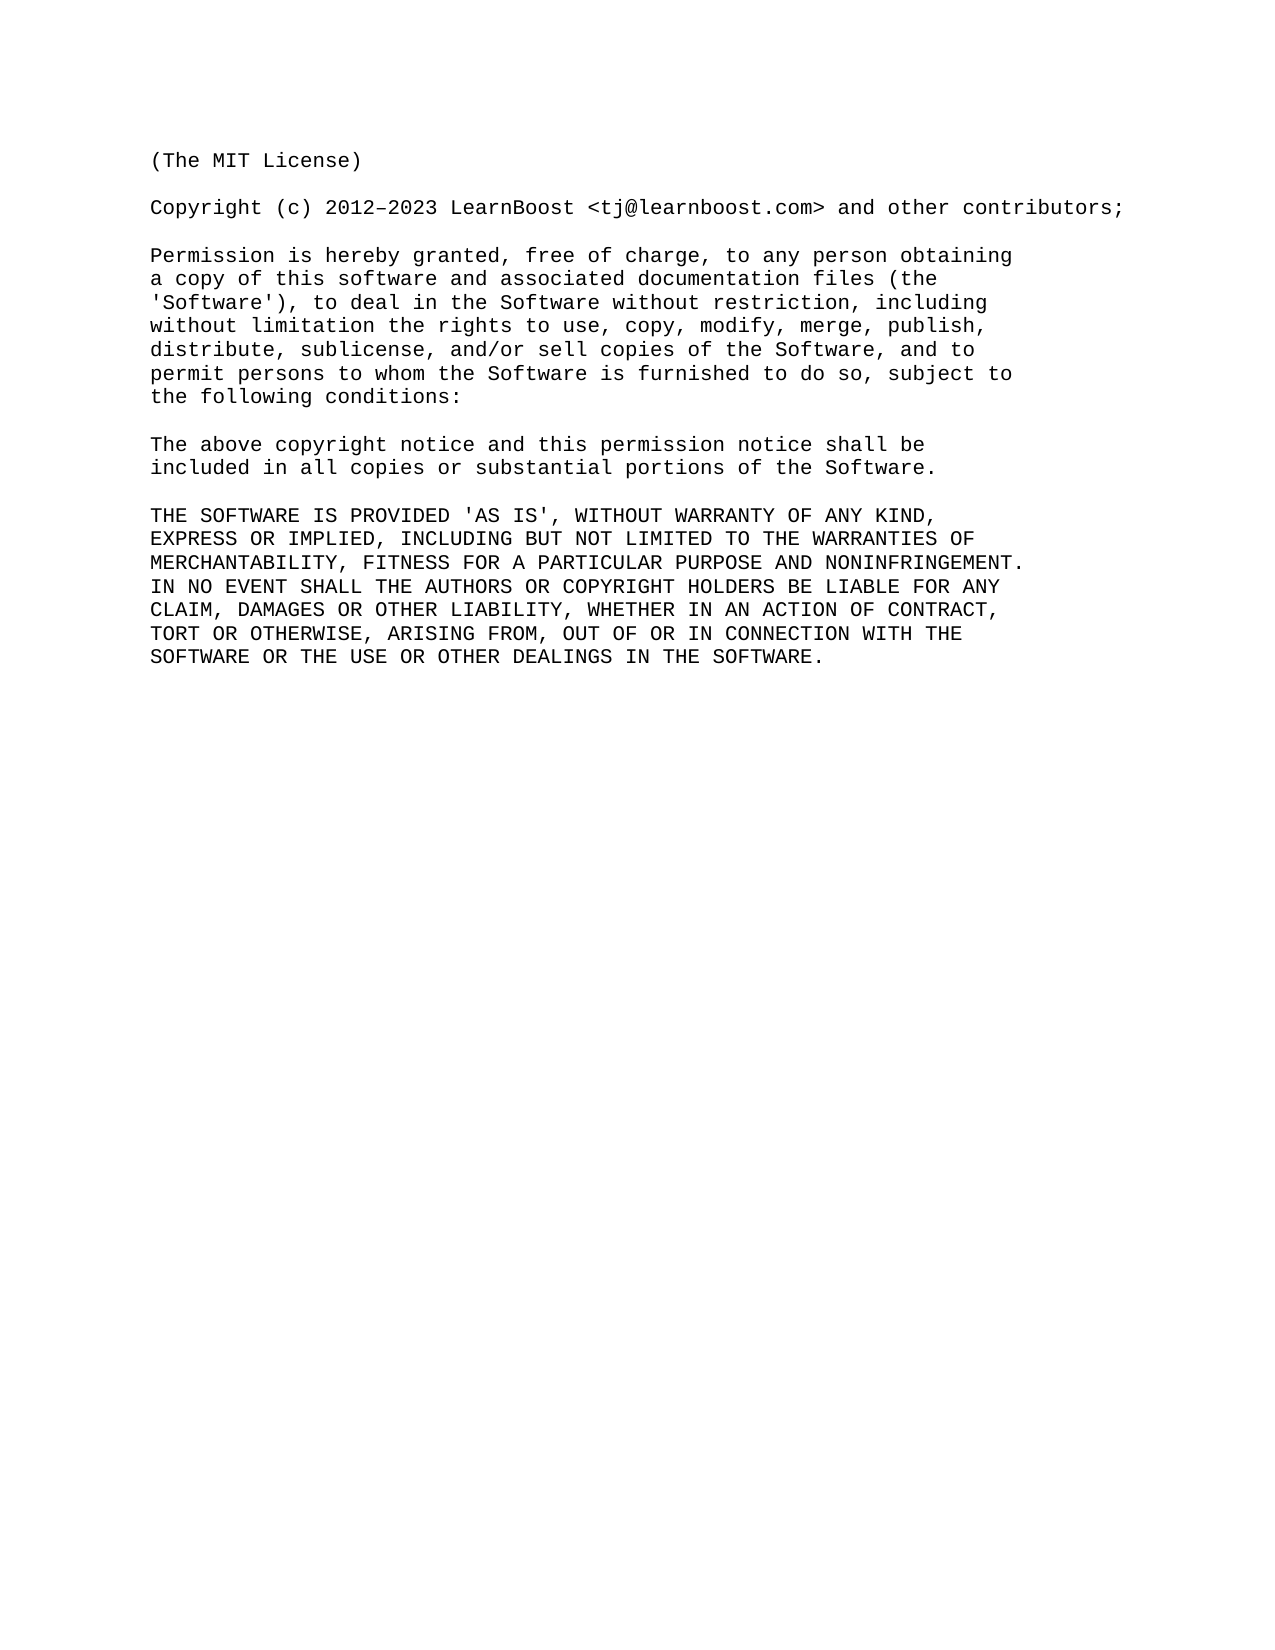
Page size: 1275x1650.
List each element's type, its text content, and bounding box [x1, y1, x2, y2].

text MERCHANTABILITY, FITNESS FOR A PARTICULAR PURPOSE AND NONINFRINGEMENT. [150, 552, 1125, 576]
text distribute, sublicense, and/or sell copies of the Software, and to [150, 339, 1125, 363]
text included in all copies or substantial portions of the Software. [150, 457, 1125, 481]
text a copy of this software and associated documentation files (the [150, 268, 1125, 292]
text IN NO EVENT SHALL THE AUTHORS OR COPYRIGHT HOLDERS BE LIABLE FOR ANY [150, 576, 1125, 599]
text The above copyright notice and this permission notice shall be [150, 434, 1125, 457]
text CLAIM, DAMAGES OR OTHER LIABILITY, WHETHER IN AN ACTION OF CONTRACT, [150, 599, 1125, 623]
text (The MIT License) [150, 150, 1125, 174]
text 'Software'), to deal in the Software without restriction, including [150, 292, 1125, 316]
text TORT OR OTHERWISE, ARISING FROM, OUT OF OR IN CONNECTION WITH THE [150, 623, 1125, 647]
text THE SOFTWARE IS PROVIDED 'AS IS', WITHOUT WARRANTY OF ANY KIND, [150, 505, 1125, 528]
text without limitation the rights to use, copy, modify, merge, publish, [150, 316, 1125, 339]
text Copyright (c) 2012–2023 LearnBoost <tj@learnboost.com> and other contributors; [150, 197, 1125, 221]
text Permission is hereby granted, free of charge, to any person obtaining [150, 244, 1125, 268]
text the following conditions: [150, 386, 1125, 410]
text EXPRESS OR IMPLIED, INCLUDING BUT NOT LIMITED TO THE WARRANTIES OF [150, 528, 1125, 552]
text permit persons to whom the Software is furnished to do so, subject to [150, 363, 1125, 386]
text SOFTWARE OR THE USE OR OTHER DEALINGS IN THE SOFTWARE. [150, 647, 1125, 670]
